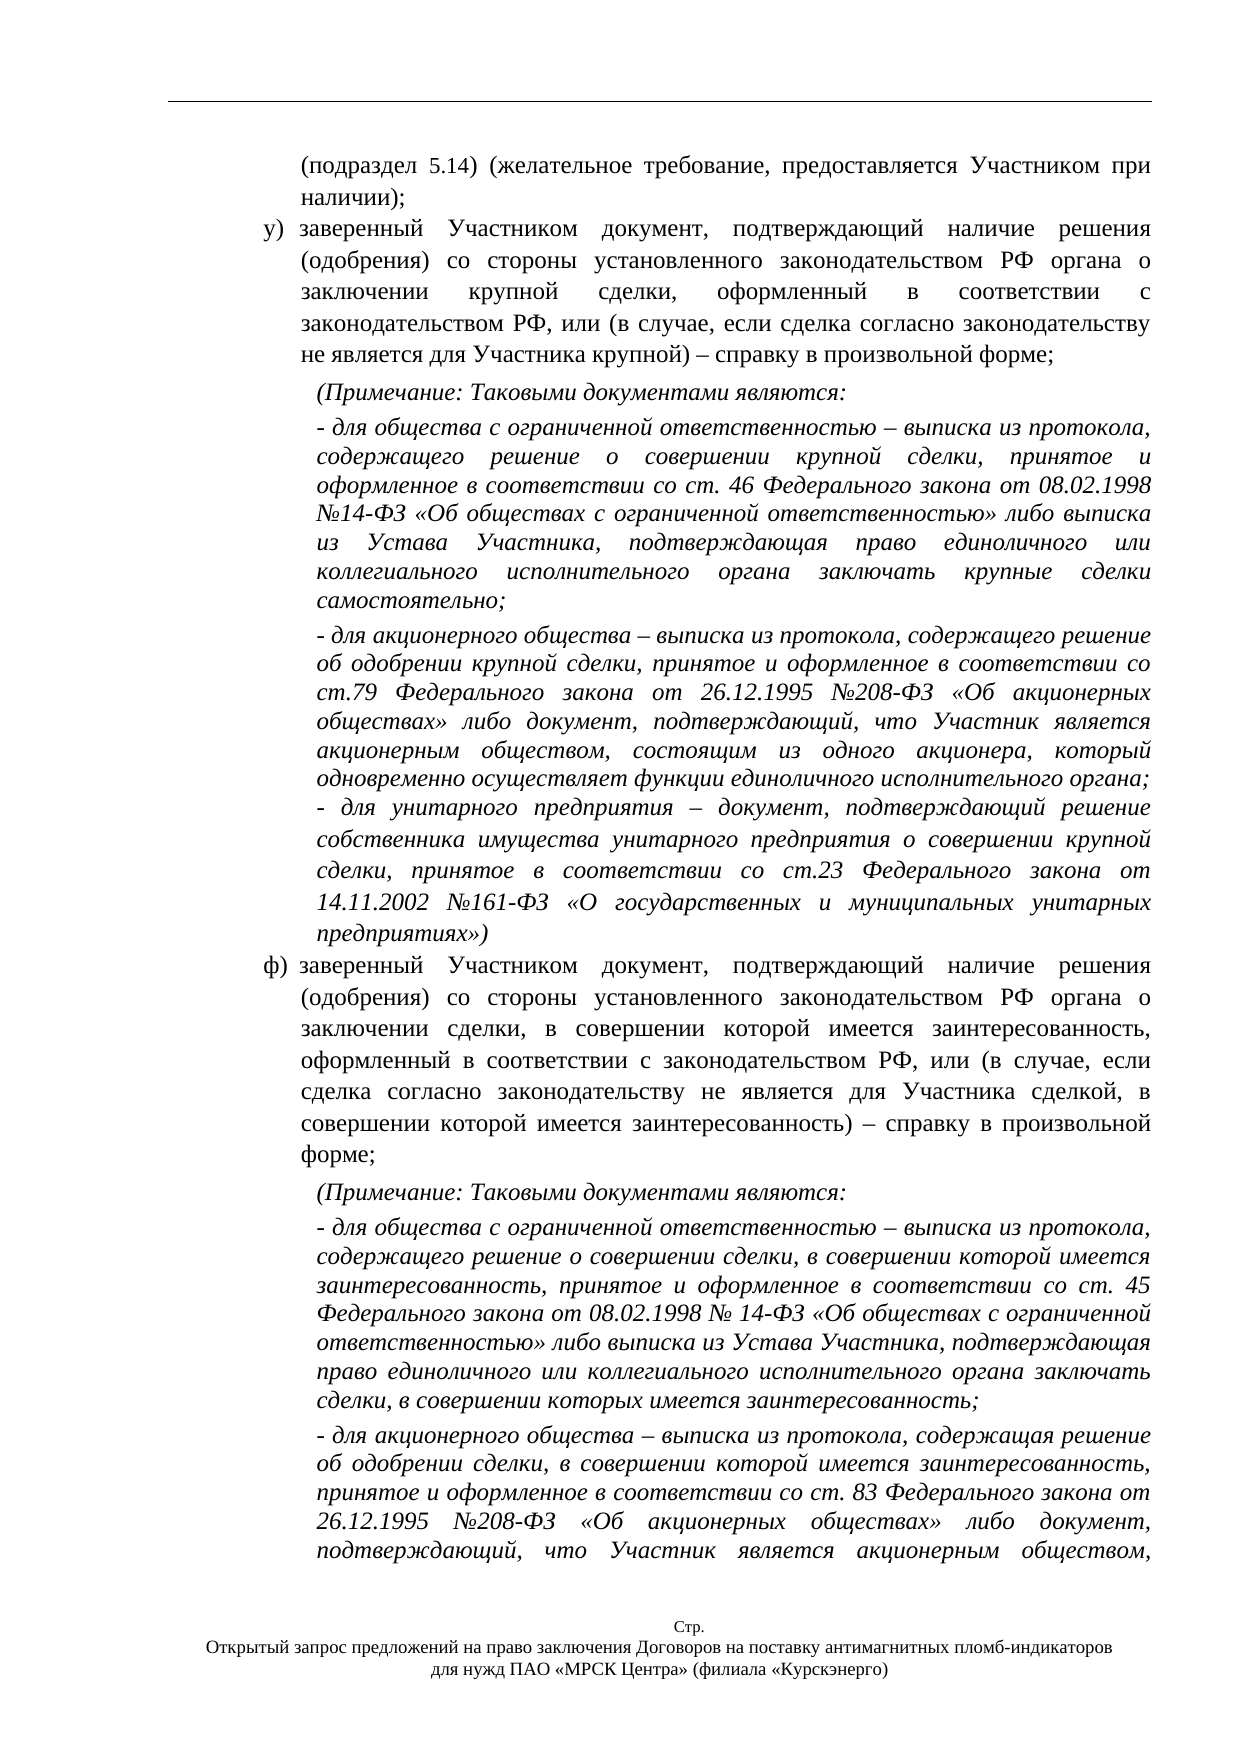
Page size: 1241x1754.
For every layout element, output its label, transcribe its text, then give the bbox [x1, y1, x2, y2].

list - для акционерного общества – выписка из протокола, содержащего решение об одобрении крупной сделки, принятое и оформленное в соответствии со ст.79 Федерального закона от 26.12.1995 №208-ФЗ «Об акционерных обществах» либо документ, подтверждающий, что Участник является акционерным обществом, состоящим из одного акционера, который одновременно осуществляет функции единоличного исполнительного органа; [316, 620, 1152, 792]
list (Примечание: Таковыми документами являются: [316, 377, 1152, 406]
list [316, 1420, 1152, 1563]
list заверенный Участником документ, подтверждающий наличие решения (одобрения) со стороны установленного законодательством РФ органа о заключении сделки, в совершении которой имеется заинтересованность, оформленный в соответствии с законодательством РФ, или (в случае, если сделка согласно законодательству не является для Участника сделкой, в совершении которой имеется заинтересованность) – справку в произвольной форме; [263, 950, 1152, 1168]
list заверенный Участником документ, подтверждающий наличие решения (одобрения) со стороны установленного законодательством РФ органа о заключении крупной сделки, оформленный в соответствии с законодательством РФ, или (в случае, если сделка согласно законодательству не является для Участника крупной) – справку в произвольной форме; [263, 213, 1152, 368]
list (Примечание: Таковыми документами являются: [316, 1177, 1152, 1206]
list - для унитарного предприятия – документ, подтверждающий решение собственника имущества унитарного предприятия о совершении крупной сделки, принятое в соответствии со ст.23 Федерального закона от 14.11.2002 №161-ФЗ «О государственных и муниципальных унитарных предприятиях») [316, 792, 1152, 947]
list - для общества с ограниченной ответственностью – выписка из протокола, содержащего решение о совершении крупной сделки, принятое и оформленное в соответствии со ст. 46 Федерального закона от 08.02.1998 №14-ФЗ «Об обществах с ограниченной ответственностью» либо выписка из Устава Участника, подтверждающая право единоличного или коллегиального исполнительного органа заключать крупные сделки самостоятельно; [316, 412, 1152, 613]
list - для общества с ограниченной ответственностью – выписка из протокола, содержащего решение о совершении сделки, в совершении которой имеется заинтересованность, принятое и оформленное в соответствии со ст. 45 Федерального закона от 08.02.1998 № 14-ФЗ «Об обществах с ограниченной ответственностью» либо выписка из Устава Участника, подтверждающая право единоличного или коллегиального исполнительного органа заключать сделки, в совершении которых имеется заинтересованность; [316, 1212, 1152, 1413]
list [263, 150, 1152, 210]
